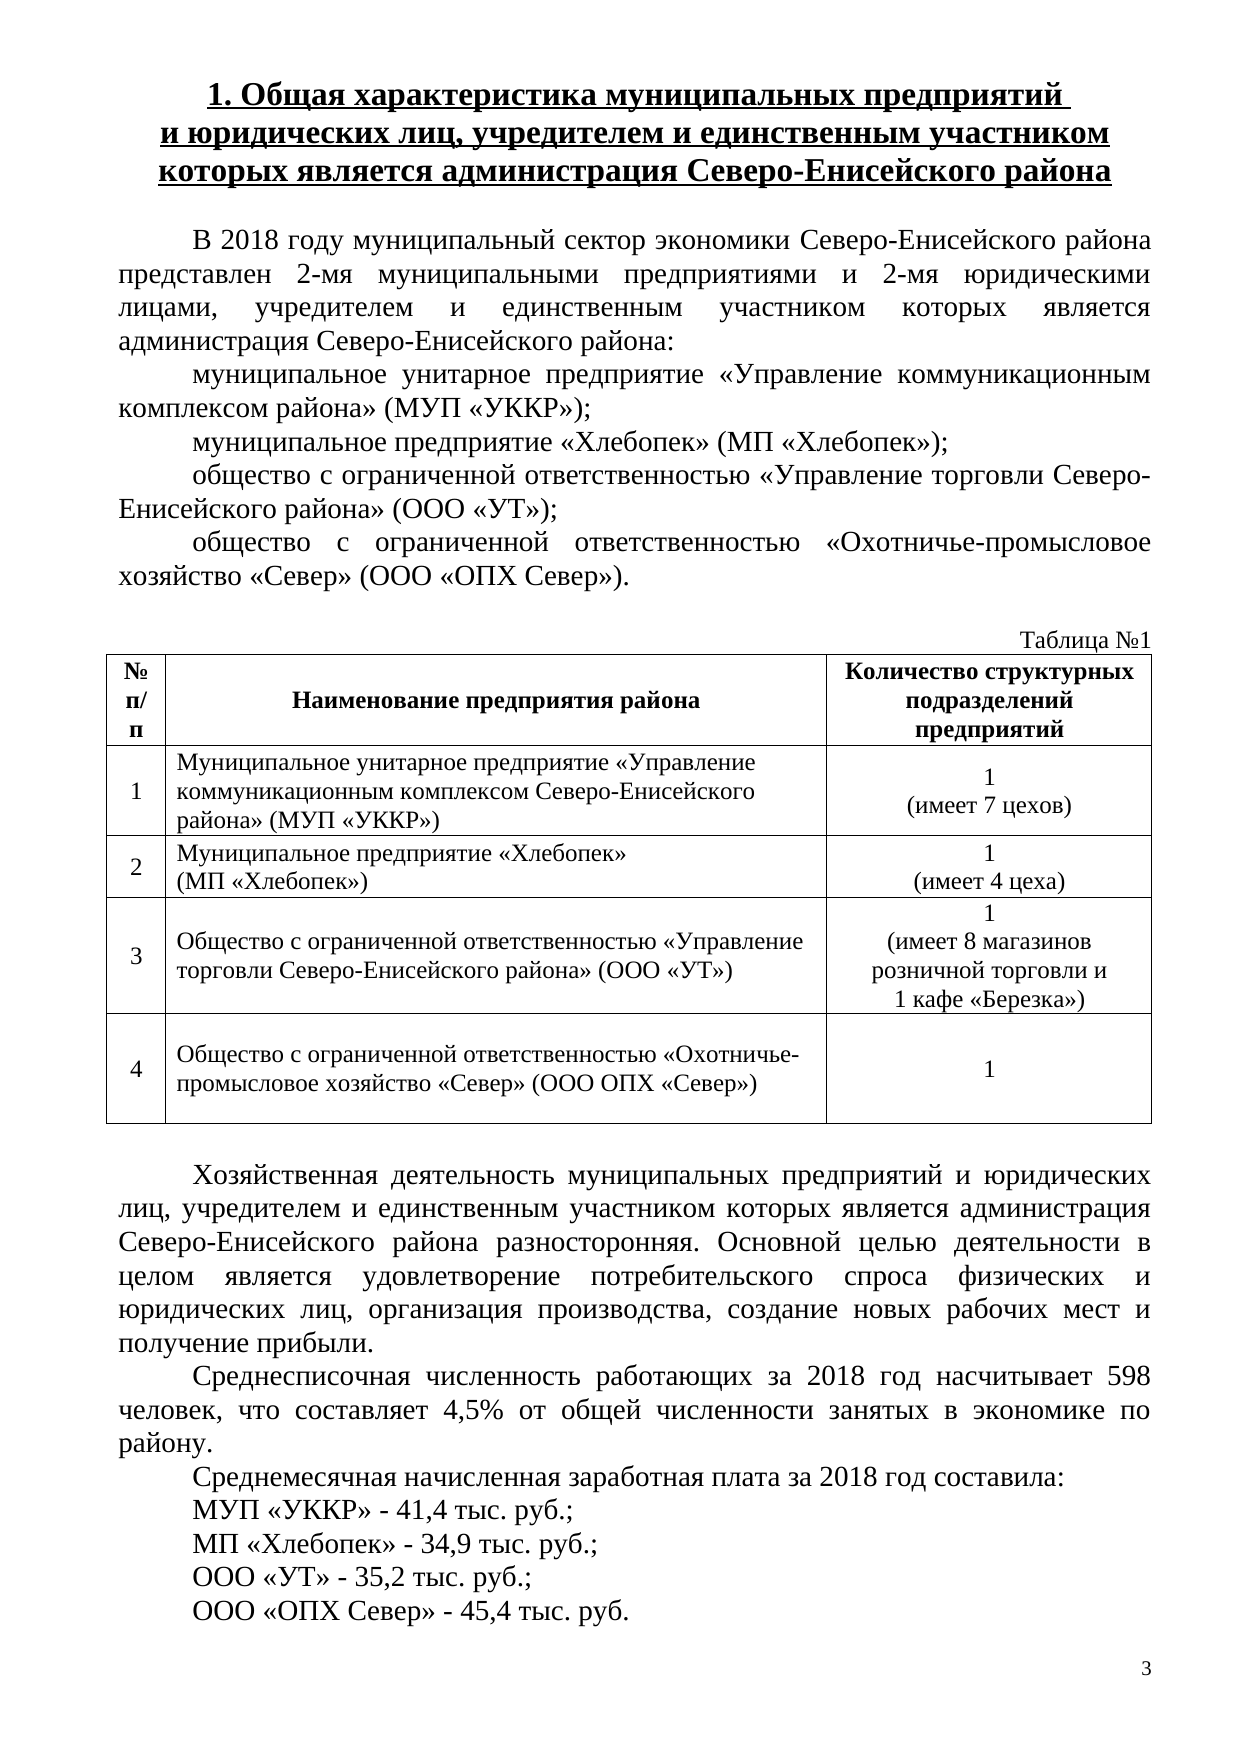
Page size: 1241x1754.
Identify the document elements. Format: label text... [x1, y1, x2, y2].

text и юридических лиц, учредителем и единственным участником которых является администрация Северо-Енисейского района [118, 112, 1152, 189]
text 1. Общая характеристика муниципальных предприятий [118, 74, 1152, 112]
table_cell 1 (имеет 4 цеха) [827, 836, 1151, 897]
table_header № п/п [107, 655, 165, 744]
table_cell 3 [107, 898, 165, 1013]
text В 2018 году муниципальный сектор экономики Северо-Енисейского района представлен 2-мя муниципальными предприятиями и 2-мя юридическими лицами, учредителем и единственным участником которых является администрация Северо-Енисейского района: [118, 222, 1152, 357]
table_header Наименование предприятия района [166, 655, 826, 744]
table_cell Общество с ограниченной ответственностью «Управление торговли Северо-Енисейского района» (ООО «УТ») [166, 898, 826, 1013]
text ООО «ОПХ Север» - 45,4 тыс. руб. [118, 1593, 1152, 1627]
table_cell 1 (имеет 8 магазинов розничной торговли и 1 кафе «Березка») [827, 898, 1151, 1013]
text Среднемесячная начисленная заработная плата за 2018 год составила: [118, 1459, 1152, 1492]
text МУП «УККР» - 41,4 тыс. руб.; [118, 1492, 1152, 1526]
table_cell 1 (имеет 7 цехов) [827, 746, 1151, 835]
text МП «Хлебопек» - 34,9 тыс. руб.; [118, 1526, 1152, 1559]
table_cell Муниципальное унитарное предприятие «Управление коммуникационным комплексом Северо-Енисейского района» (МУП «УККР») [166, 746, 826, 835]
table_cell 4 [107, 1014, 165, 1122]
text общество с ограниченной ответственностью «Охотничье-промысловое хозяйство «Север» (ООО «ОПХ Север»). [118, 524, 1152, 591]
text Таблица №1 [118, 625, 1152, 654]
table_cell 2 [107, 836, 165, 897]
text муниципальное предприятие «Хлебопек» (МП «Хлебопек»); [118, 424, 1152, 457]
text ООО «УТ» - 35,2 тыс. руб.; [118, 1559, 1152, 1593]
text Среднесписочная численность работающих за 2018 год насчитывает 598 человек, что составляет 4,5% от общей численности занятых в экономике по району. [118, 1358, 1152, 1459]
table_cell Муниципальное предприятие «Хлебопек» (МП «Хлебопек») [166, 836, 826, 897]
text муниципальное унитарное предприятие «Управление коммуникационным комплексом района» (МУП «УККР»); [118, 357, 1152, 424]
table_cell Общество с ограниченной ответственностью «Охотничье-промысловое хозяйство «Север» (ООО ОПХ «Север») [166, 1014, 826, 1122]
text Хозяйственная деятельность муниципальных предприятий и юридических лиц, учредителем и единственным участником которых является администрация Северо-Енисейского района разносторонняя. Основной целью деятельности в целом является удовлетворение потребительского спроса физических и юридических лиц, организация производства, создание новых рабочих мест и получение прибыли. [118, 1157, 1152, 1358]
table_cell 1 [107, 746, 165, 835]
text общество с ограниченной ответственностью «Управление торговли Северо-Енисейского района» (ООО «УТ»); [118, 457, 1152, 524]
table_cell 1 [827, 1014, 1151, 1122]
table_header Количество структурных подразделений предприятий [827, 655, 1151, 744]
